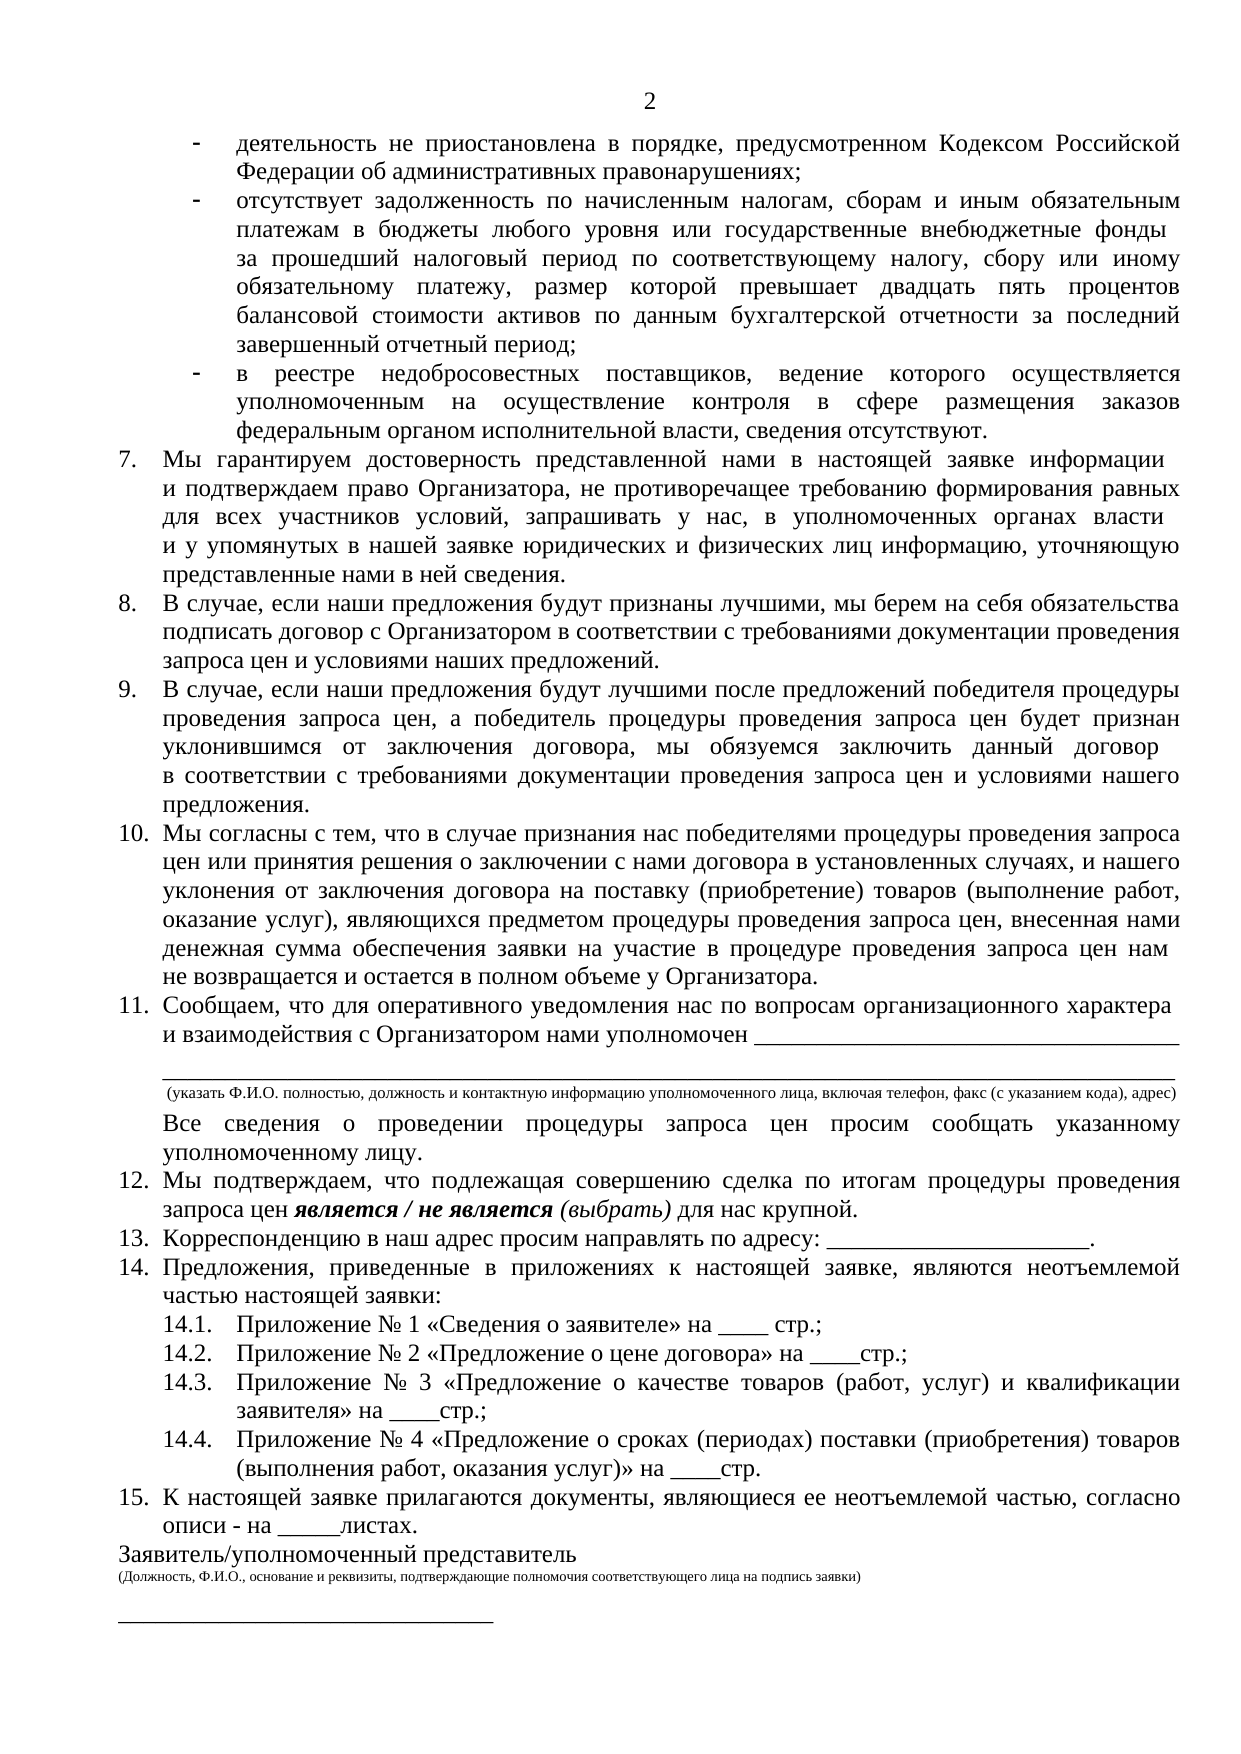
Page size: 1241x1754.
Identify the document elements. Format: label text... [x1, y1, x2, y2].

list Приложение № 1 «Сведения о заявителе» на ____ стр.; [162, 1309, 1181, 1338]
text _________________________________________________________________________________ [162, 1054, 1181, 1083]
list деятельность не приостановлена в порядке, предусмотренном Кодексом Российской Федерации об административных правонарушениях; [192, 128, 1181, 185]
text ______________________________ [118, 1597, 1181, 1626]
list К настоящей заявке прилагаются документы, являющиеся ее неотъемлемой частью, согласно описи - на _____листах. [118, 1482, 1181, 1539]
list Мы гарантируем достоверность представленной нами в настоящей заявке информации и подтверждаем право Организатора, не противоречащее требованию формирования равных для всех участников условий, запрашивать у нас, в уполномоченных органах власти и у упомянутых в нашей заявке юридических и физических лиц информацию, уточняющую представленные нами в ней сведения. [118, 444, 1181, 588]
list отсутствует задолженность по начисленным налогам, сборам и иным обязательным платежам в бюджеты любого уровня или государственные внебюджетные фонды за прошедший налоговый период по соответствующему налогу, сбору или иному обязательному платежу, размер которой превышает двадцать пять процентов балансовой стоимости активов по данным бухгалтерской отчетности за последний завершенный отчетный период; [192, 185, 1181, 358]
list В случае, если наши предложения будут признаны лучшими, мы берем на себя обязательства подписать договор с Организатором в соответствии с требованиями документации проведения запроса цен и условиями наших предложений. [118, 588, 1181, 674]
list Предложения, приведенные в приложениях к настоящей заявке, являются неотъемлемой частью настоящей заявки: [118, 1252, 1181, 1309]
text (Должность, Ф.И.О., основание и реквизиты, подтверждающие полномочия соответствующего лица на подпись заявки) [118, 1568, 1181, 1597]
list Корреспонденцию в наш адрес просим направлять по адресу: _____________________. [118, 1223, 1181, 1252]
list Мы подтверждаем, что подлежащая совершению сделка по итогам процедуры проведения запроса цен является / не является (выбрать) для нас крупной. [118, 1166, 1181, 1223]
list Мы согласны с тем, что в случае признания нас победителями процедуры проведения запроса цен или принятия решения о заключении с нами договора в установленных случаях, и нашего уклонения от заключения договора на поставку (приобретение) товаров (выполнение работ, оказание услуг), являющихся предметом процедуры проведения запроса цен, внесенная нами денежная сумма обеспечения заявки на участие в процедуре проведения запроса цен нам не возвращается и остается в полном объеме у Организатора. [118, 818, 1181, 990]
text (указать Ф.И.О. полностью, должность и контактную информацию уполномоченного лица, включая телефон, факс (с указанием кода), адрес) [162, 1083, 1181, 1102]
list Сообщаем, что для оперативного уведомления нас по вопросам организационного характера и взаимодействия с Организатором нами уполномочен __________________________________ [118, 990, 1181, 1048]
text Все сведения о проведении процедуры запроса цен просим сообщать указанному уполномоченному лицу. [162, 1108, 1181, 1166]
list в реестре недобросовестных поставщиков, ведение которого осуществляется уполномоченным на осуществление контроля в сфере размещения заказов федеральным органом исполнительной власти, сведения отсутствуют. [192, 358, 1181, 444]
list Приложение № 4 «Предложение о сроках (периодах) поставки (приобретения) товаров (выполнения работ, оказания услуг)» на ____стр. [162, 1424, 1181, 1482]
text Заявитель/уполномоченный представитель [118, 1539, 1181, 1568]
list Приложение № 2 «Предложение о цене договора» на ____стр.; [162, 1338, 1181, 1367]
list В случае, если наши предложения будут лучшими после предложений победителя процедуры проведения запроса цен, а победитель процедуры проведения запроса цен будет признан уклонившимся от заключения договора, мы обязуемся заключить данный договор в соответствии с требованиями документации проведения запроса цен и условиями нашего предложения. [118, 674, 1181, 818]
list Приложение № 3 «Предложение о качестве товаров (работ, услуг) и квалификации заявителя» на ____стр.; [162, 1367, 1181, 1424]
